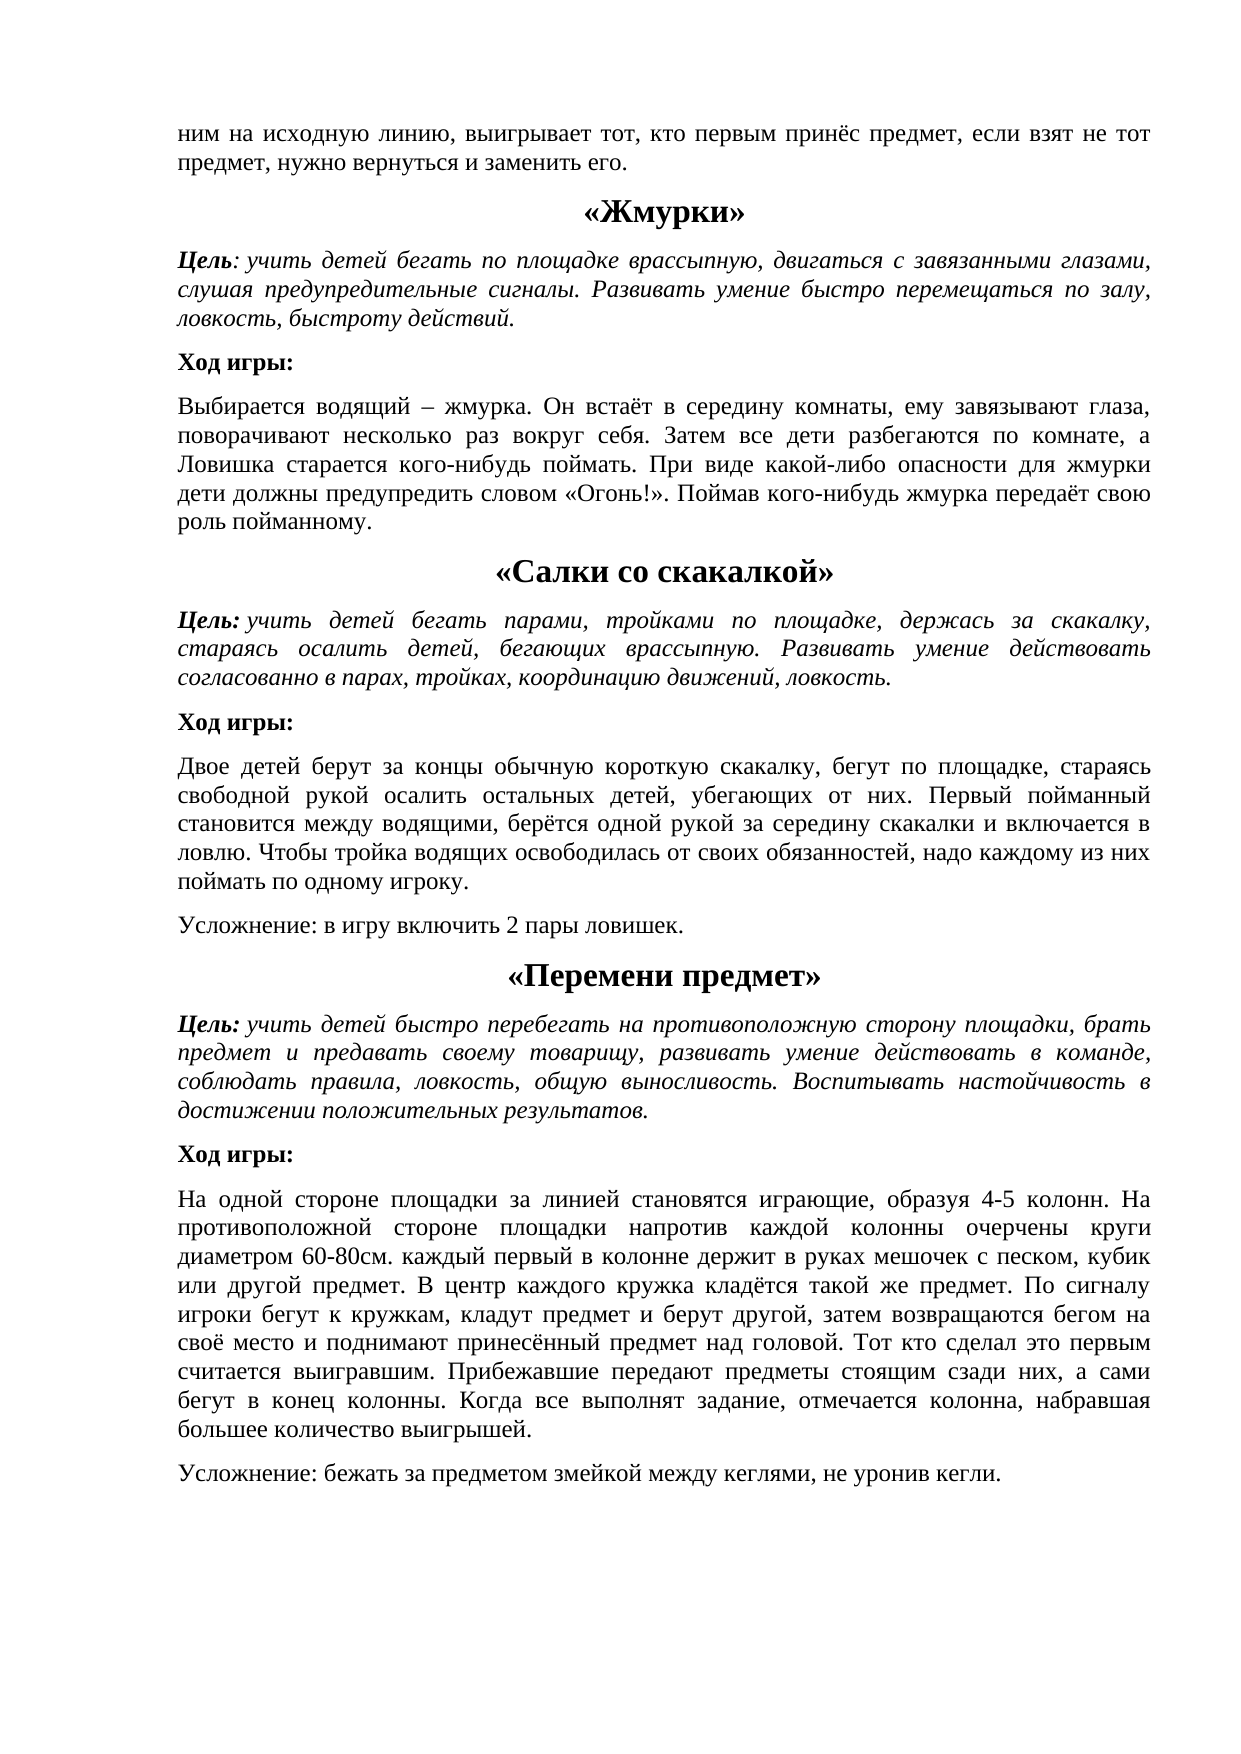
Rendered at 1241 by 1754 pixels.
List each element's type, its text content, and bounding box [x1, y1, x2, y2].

text Ход игры: [177, 707, 1152, 735]
text «Перемени предмет» [177, 955, 1152, 993]
text На одной стороне площадки за линией становятся играющие, образуя 4-5 колонн. На противоположной стороне площадки напротив каждой колонны очерчены круги диаметром 60-80см. каждый первый в колонне держит в руках мешочек с песком, кубик или другой предмет. В центр каждого кружка кладётся такой же предмет. По сигналу игроки бегут к кружкам, кладут предмет и берут другой, затем возвращаются бегом на своё место и поднимают принесённый предмет над головой. Тот кто сделал это первым считается выигравшим. Прибежавшие передают предметы стоящим сзади них, а сами бегут в конец колонны. Когда все выполнят задание, отмечается колонна, набравшая большее количество выигрышей. [177, 1184, 1152, 1442]
text Усложнение: бежать за предметом змейкой между кеглями, не уронив кегли. [177, 1458, 1152, 1487]
text Двое детей берут за концы обычную короткую скакалку, бегут по площадке, стараясь свободной рукой осалить остальных детей, убегающих от них. Первый пойманный становится между водящими, берётся одной рукой за середину скакалки и включается в ловлю. Чтобы тройка водящих освободилась от своих обязанностей, надо каждому из них поймать по одному игроку. [177, 751, 1152, 895]
text «Жмурки» [177, 191, 1152, 229]
text Ход игры: [177, 347, 1152, 376]
text Усложнение: в игру включить 2 пары ловишек. [177, 910, 1152, 939]
text «Салки со скакалкой» [177, 551, 1152, 589]
text Выбирается водящий – жмурка. Он встаёт в середину комнаты, ему завязывают глаза, поворачивают несколько раз вокруг себя. Затем все дети разбегаются по комнате, а Ловишка старается кого-нибудь поймать. При виде какой-либо опасности для жмурки дети должны предупредить словом «Огонь!». Поймав кого-нибудь жмурка передаёт свою роль пойманному. [177, 391, 1152, 535]
text Цель: учить детей бегать парами, тройками по площадке, держась за скакалку, стараясь осалить детей, бегающих врассыпную. Развивать умение действовать согласованно в парах, тройках, координацию движений, ловкость. [177, 605, 1152, 691]
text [177, 118, 1152, 176]
text Цель: учить детей быстро перебегать на противоположную сторону площадки, брать предмет и предавать своему товарищу, развивать умение действовать в команде, соблюдать правила, ловкость, общую выносливость. Воспитывать настойчивость в достижении положительных результатов. [177, 1009, 1152, 1124]
text Цель: учить детей бегать по площадке врассыпную, двигаться с завязанными глазами, слушая предупредительные сигналы. Развивать умение быстро перемещаться по залу, ловкость, быстроту действий. [177, 245, 1152, 331]
text Ход игры: [177, 1139, 1152, 1168]
